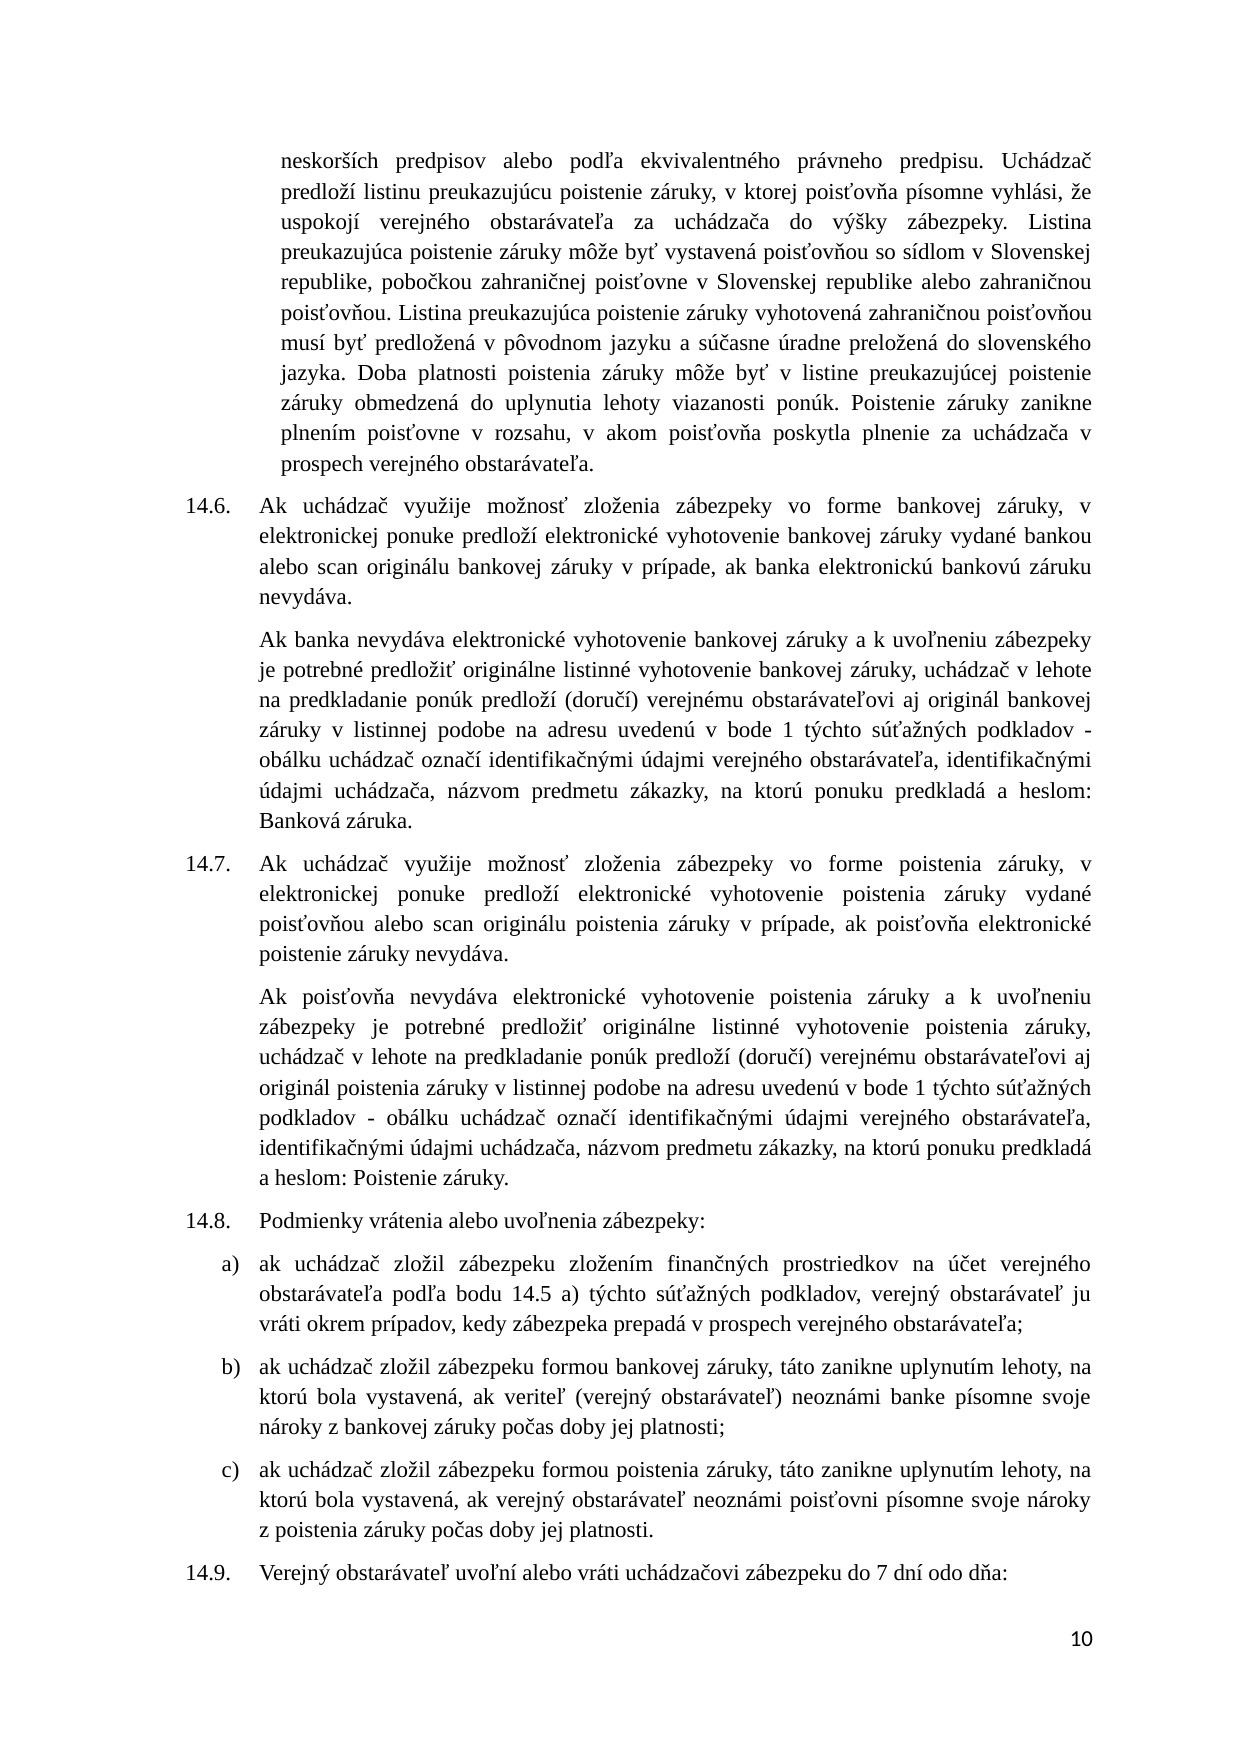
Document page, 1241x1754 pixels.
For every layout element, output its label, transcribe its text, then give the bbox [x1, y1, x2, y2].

title Ak poisťovňa nevydáva elektronické vyhotovenie poistenia záruky a k uvoľneniu zábezpeky je potrebné predložiť originálne listinné vyhotovenie poistenia záruky, uchádzač v lehote na predkladanie ponúk predloží (doručí) verejnému obstarávateľovi aj originál poistenia záruky v listinnej podobe na adresu uvedenú v bode 1 týchto súťažných podkladov - obálku uchádzač označí identifikačnými údajmi verejného obstarávateľa, identifikačnými údajmi uchádzača, názvom predmetu zákazky, na ktorú ponuku predkladá a heslom: Poistenie záruky. [259, 983, 1093, 1191]
title ak uchádzač zložil zábezpeku formou bankovej záruky, táto zanikne uplynutím lehoty, na ktorú bola vystavená, ak veriteľ (verejný obstarávateľ) neoznámi banke písomne svoje nároky z bankovej záruky počas doby jej platnosti; [221, 1353, 1093, 1439]
title Podmienky vrátenia alebo uvoľnenia zábezpeky: [185, 1207, 1093, 1233]
title Ak uchádzač využije možnosť zloženia zábezpeky vo forme poistenia záruky, v elektronickej ponuke predloží elektronické vyhotovenie poistenia záruky vydané poisťovňou alebo scan originálu poistenia záruky v prípade, ak poisťovňa elektronické poistenie záruky nevydáva. [185, 850, 1093, 967]
title Ak uchádzač využije možnosť zloženia zábezpeky vo forme bankovej záruky, v elektronickej ponuke predloží elektronické vyhotovenie bankovej záruky vydané bankou alebo scan originálu bankovej záruky v prípade, ak banka elektronickú bankovú záruku nevydáva. [185, 492, 1093, 609]
title ak uchádzač zložil zábezpeku zložením finančných prostriedkov na účet verejného obstarávateľa podľa bodu 14.5 a) týchto súťažných podkladov, verejný obstarávateľ ju vráti okrem prípadov, kedy zábezpeka prepadá v prospech verejného obstarávateľa; [221, 1250, 1093, 1336]
title Verejný obstarávateľ uvoľní alebo vráti uchádzačovi zábezpeku do 7 dní odo dňa: [185, 1559, 1093, 1585]
title ak uchádzač zložil zábezpeku formou poistenia záruky, táto zanikne uplynutím lehoty, na ktorú bola vystavená, ak verejný obstarávateľ neoznámi poisťovni písomne svoje nároky z poistenia záruky počas doby jej platnosti. [221, 1456, 1093, 1543]
title Ak banka nevydáva elektronické vyhotovenie bankovej záruky a k uvoľneniu zábezpeky je potrebné predložiť originálne listinné vyhotovenie bankovej záruky, uchádzač v lehote na predkladanie ponúk predloží (doručí) verejnému obstarávateľovi aj originál bankovej záruky v listinnej podobe na adresu uvedenú v bode 1 týchto súťažných podkladov - obálku uchádzač označí identifikačnými údajmi verejného obstarávateľa, identifikačnými údajmi uchádzača, názvom predmetu zákazky, na ktorú ponuku predkladá a heslom: Banková záruka. [259, 626, 1093, 833]
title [281, 148, 1093, 476]
